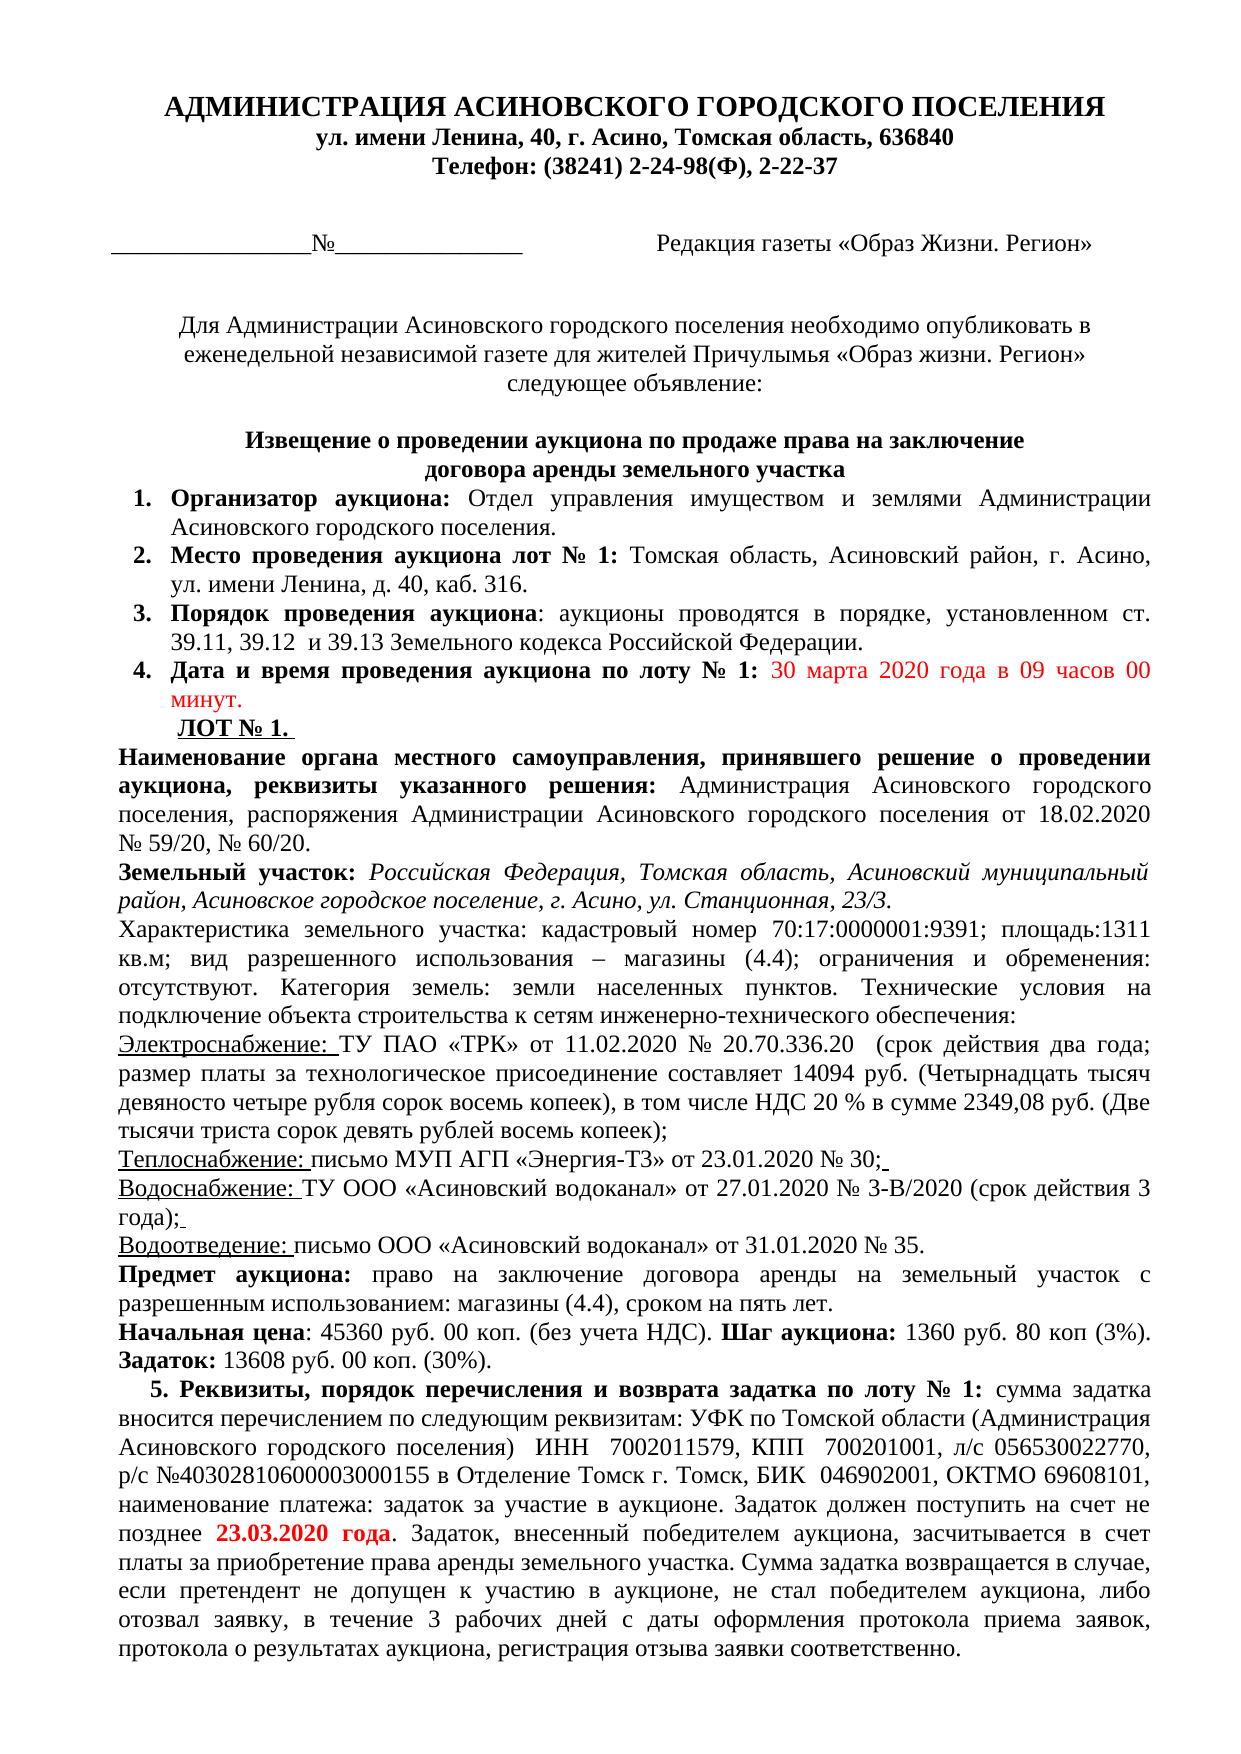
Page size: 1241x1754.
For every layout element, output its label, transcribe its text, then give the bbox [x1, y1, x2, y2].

text ул. имени Ленина, 40, г. Асино, Томская область, 636840 [118, 122, 1152, 151]
list Организатор аукциона: Отдел управления имуществом и землями Администрации Асиновского городского поселения. [133, 483, 1152, 540]
text Извещение о проведении аукциона по продаже права на заключение [118, 425, 1152, 454]
table_header ________________№_______________ [100, 228, 557, 310]
text АДМИНИСТРАЦИЯ АСИНОВСКОГО ГОРОДСКОГО ПОСЕЛЕНИЯ [118, 89, 1152, 122]
list Порядок проведения аукциона: аукционы проводятся в порядке, установленном ст. 39.11, 39.12 и 39.13 Земельного кодекса Российской Федерации. [133, 598, 1152, 655]
text ЛОТ № 1. [177, 713, 1152, 742]
text Водоснабжение: ТУ ООО «Асиновский водоканал» от 27.01.2020 № 3-В/2020 (срок действия 3 года); [118, 1173, 1152, 1230]
list Место проведения аукциона лот № 1: Томская область, Асиновский район, г. Асино, ул. имени Ленина, д. 40, каб. 316. [133, 540, 1152, 598]
text Характеристика земельного участка: кадастровый номер 70:17:0000001:9391; площадь:1311 кв.м; вид разрешенного использования – магазины (4.4); ограничения и обременения: отсутствуют. Категория земель: земли населенных пунктов. Технические условия на подключение объекта строительства к сетям инженерно-технического обеспечения: [118, 914, 1152, 1029]
text Электроснабжение: ТУ ПАО «ТРК» от 11.02.2020 № 20.70.336.20 (срок действия два года; размер платы за технологическое присоединение составляет 14094 руб. (Четырнадцать тысяч девяносто четыре рубля сорок восемь копеек), в том числе НДС 20 % в сумме 2349,08 руб. (Две тысячи триста сорок девять рублей восемь копеек); [118, 1029, 1152, 1144]
text Теплоснабжение: письмо МУП АГП «Энергия-Т3» от 23.01.2020 № 30; [118, 1144, 1152, 1173]
text 5. Реквизиты, порядок перечисления и возврата задатка по лоту № 1: сумма задатка вносится перечислением по следующим реквизитам: УФК по Томской области (Администрация Асиновского городского поселения) ИНН 7002011579, КПП 700201001, л/с 056530022770, р/с №40302810600003000155 в Отделение Томск г. Томск, БИК 046902001, ОКТМО 69608101, наименование платежа: задаток за участие в аукционе. Задаток должен поступить на счет не позднее 23.03.2020 года. Задаток, внесенный победителем аукциона, засчитывается в счет платы за приобретение права аренды земельного участка. Сумма задатка возвращается в случае, если претендент не допущен к участию в аукционе, не стал победителем аукциона, либо отозвал заявку, в течение 3 рабочих дней с даты оформления протокола приема заявок, протокола о результатах аукциона, регистрация отзыва заявки соответственно. [118, 1374, 1152, 1662]
table_header Редакция газеты «Образ Жизни. Регион» [558, 228, 1104, 310]
text Земельный участок: Российская Федерация, Томская область, Асиновский муниципальный район, Асиновское городское поселение, г. Асино, ул. Станционная, 23/3. [118, 857, 1152, 914]
text Для Администрации Асиновского городского поселения необходимо опубликовать в еженедельной независимой газете для жителей Причулымья «Образ жизни. Регион» следующее объявление: [118, 310, 1152, 397]
text договора аренды земельного участка [118, 454, 1152, 483]
text Предмет аукциона: право на заключение договора аренды на земельный участок с разрешенным использованием: магазины (4.4), сроком на пять лет. [118, 1259, 1152, 1317]
text Телефон: (38241) 2-24-98(Ф), 2-22-37 [118, 151, 1152, 180]
list Дата и время проведения аукциона по лоту № 1: 30 марта 2020 года в 09 часов 00 минут. [133, 655, 1152, 713]
text Наименование органа местного самоуправления, принявшего решение о проведении аукциона, реквизиты указанного решения: Администрация Асиновского городского поселения, распоряжения Администрации Асиновского городского поселения от 18.02.2020 № 59/20, № 60/20. [118, 742, 1152, 857]
text Водоотведение: письмо ООО «Асиновский водоканал» от 31.01.2020 № 35. [118, 1230, 1152, 1259]
text Начальная цена: 45360 руб. 00 коп. (без учета НДС). Шаг аукциона: 1360 руб. 80 коп (3%). Задаток: 13608 руб. 00 коп. (30%). [118, 1317, 1152, 1374]
